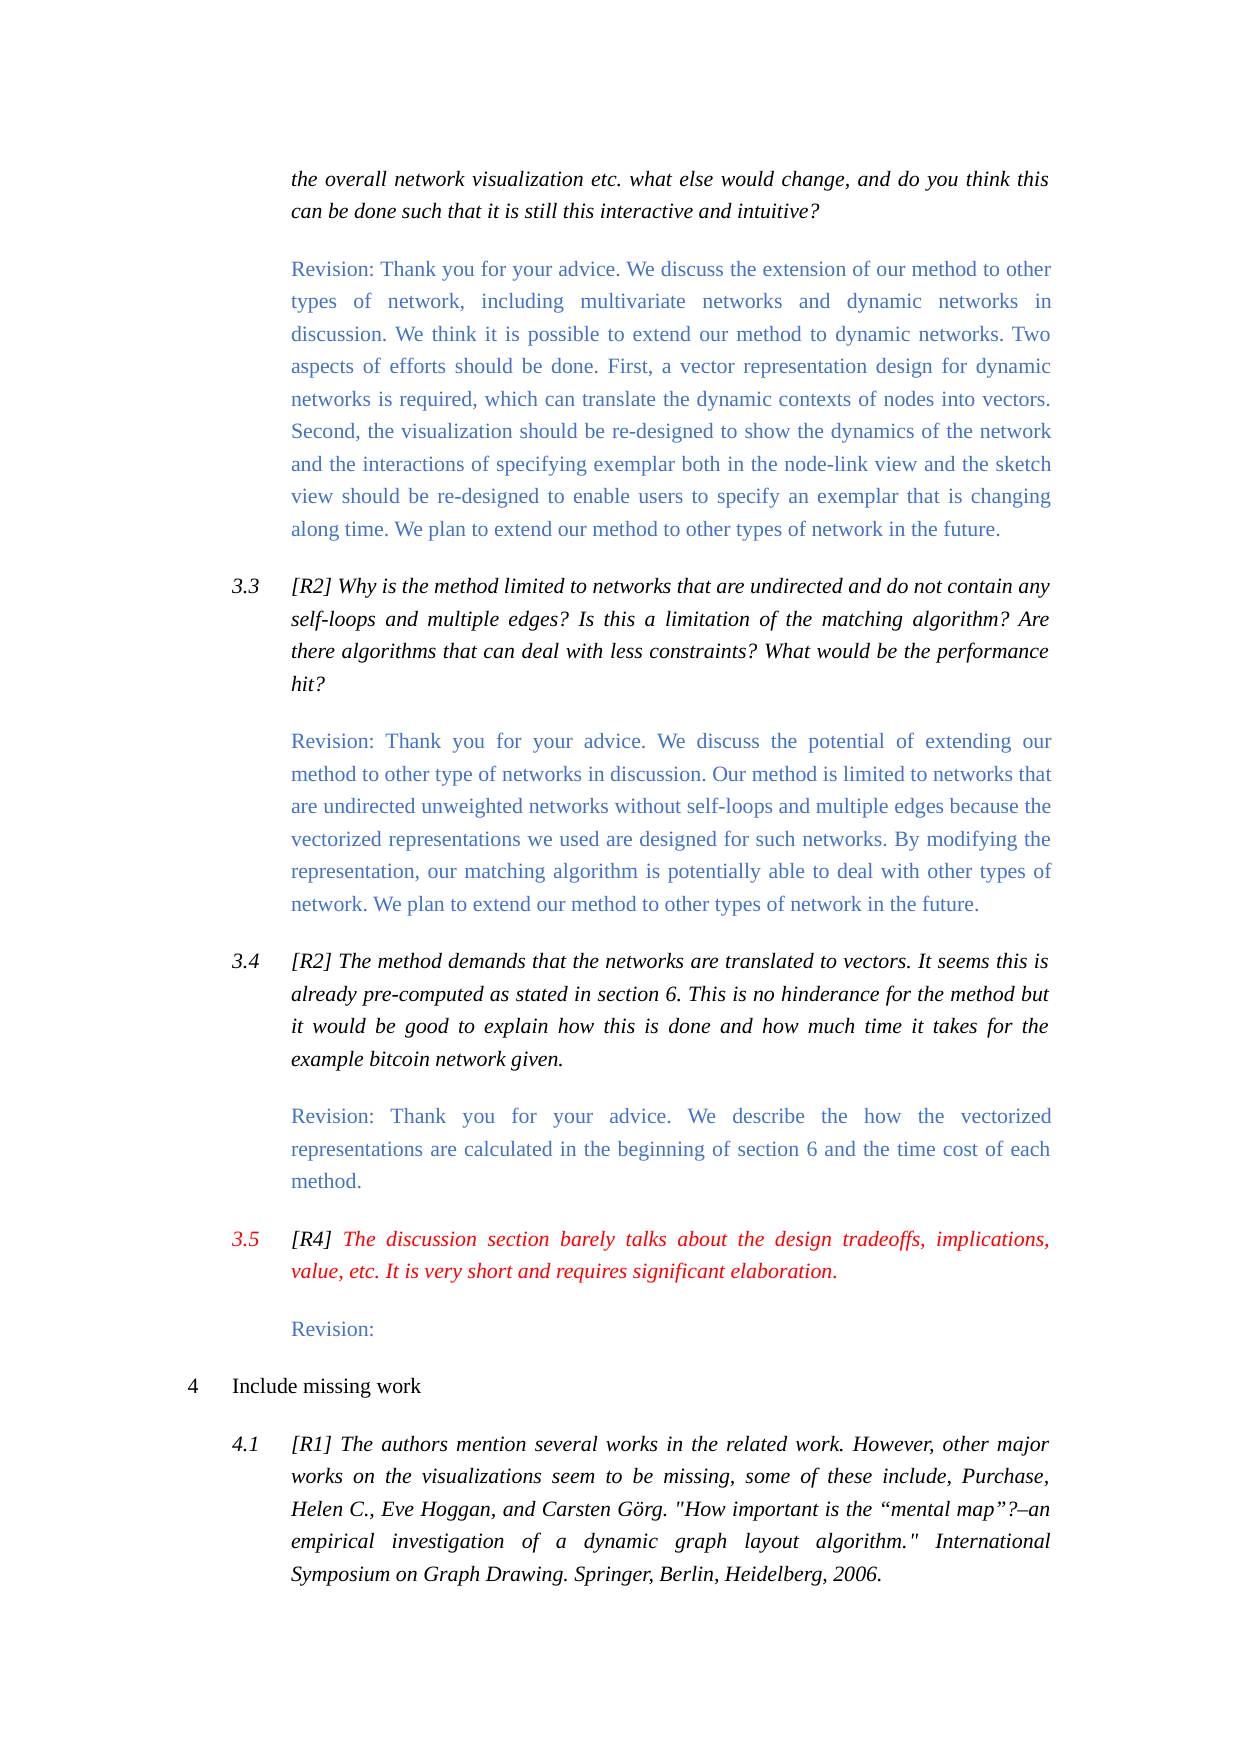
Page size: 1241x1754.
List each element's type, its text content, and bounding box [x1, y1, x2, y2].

list [R1] The authors mention several works in the related work. However, other major works on the visualizations seem to be missing, some of these include, Purchase, Helen C., Eve Hoggan, and Carsten Görg. "How important is the “mental map”?–an empirical investigation of a dynamic graph layout algorithm." International Symposium on Graph Drawing. Springer, Berlin, Heidelberg, 2006. [232, 1427, 1053, 1589]
list [R4] The discussion section barely talks about the design tradeoffs, implications, value, etc. It is very short and requires significant elaboration. [232, 1222, 1053, 1287]
list Revision: Thank you for your advice. We describe the how the vectorized representations are calculated in the beginning of section 6 and the time cost of each method. [291, 1099, 1053, 1197]
list Revision: [291, 1312, 1053, 1344]
list [R2] Why is the method limited to networks that are undirected and do not contain any self-loops and multiple edges? Is this a limitation of the matching algorithm? Are there algorithms that can deal with less constraints? What would be the performance hit? [232, 569, 1053, 699]
list Revision: Thank you for your advice. We discuss the potential of extending our method to other type of networks in discussion. Our method is limited to networks that are undirected unweighted networks without self-loops and multiple edges because the vectorized representations we used are designed for such networks. By modifying the representation, our matching algorithm is potentially able to deal with other types of network. We plan to extend our method to other types of network in the future. [291, 724, 1053, 919]
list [232, 162, 1053, 227]
list Revision: Thank you for your advice. We discuss the extension of our method to other types of network, including multivariate networks and dynamic networks in discussion. We think it is possible to extend our method to dynamic networks. Two aspects of efforts should be done. First, a vector representation design for dynamic networks is required, which can translate the dynamic contexts of nodes into vectors. Second, the visualization should be re-designed to show the dynamics of the network and the interactions of specifying exemplar both in the node-link view and the sketch view should be re-designed to enable users to specify an exemplar that is changing along time. We plan to extend our method to other types of network in the future. [291, 252, 1053, 544]
list [R2] The method demands that the networks are translated to vectors. It seems this is already pre-computed as stated in section 6. This is no hinderance for the method but it would be good to explain how this is done and how much time it takes for the example bitcoin network given. [232, 944, 1053, 1074]
list Include missing work [187, 1369, 1053, 1402]
